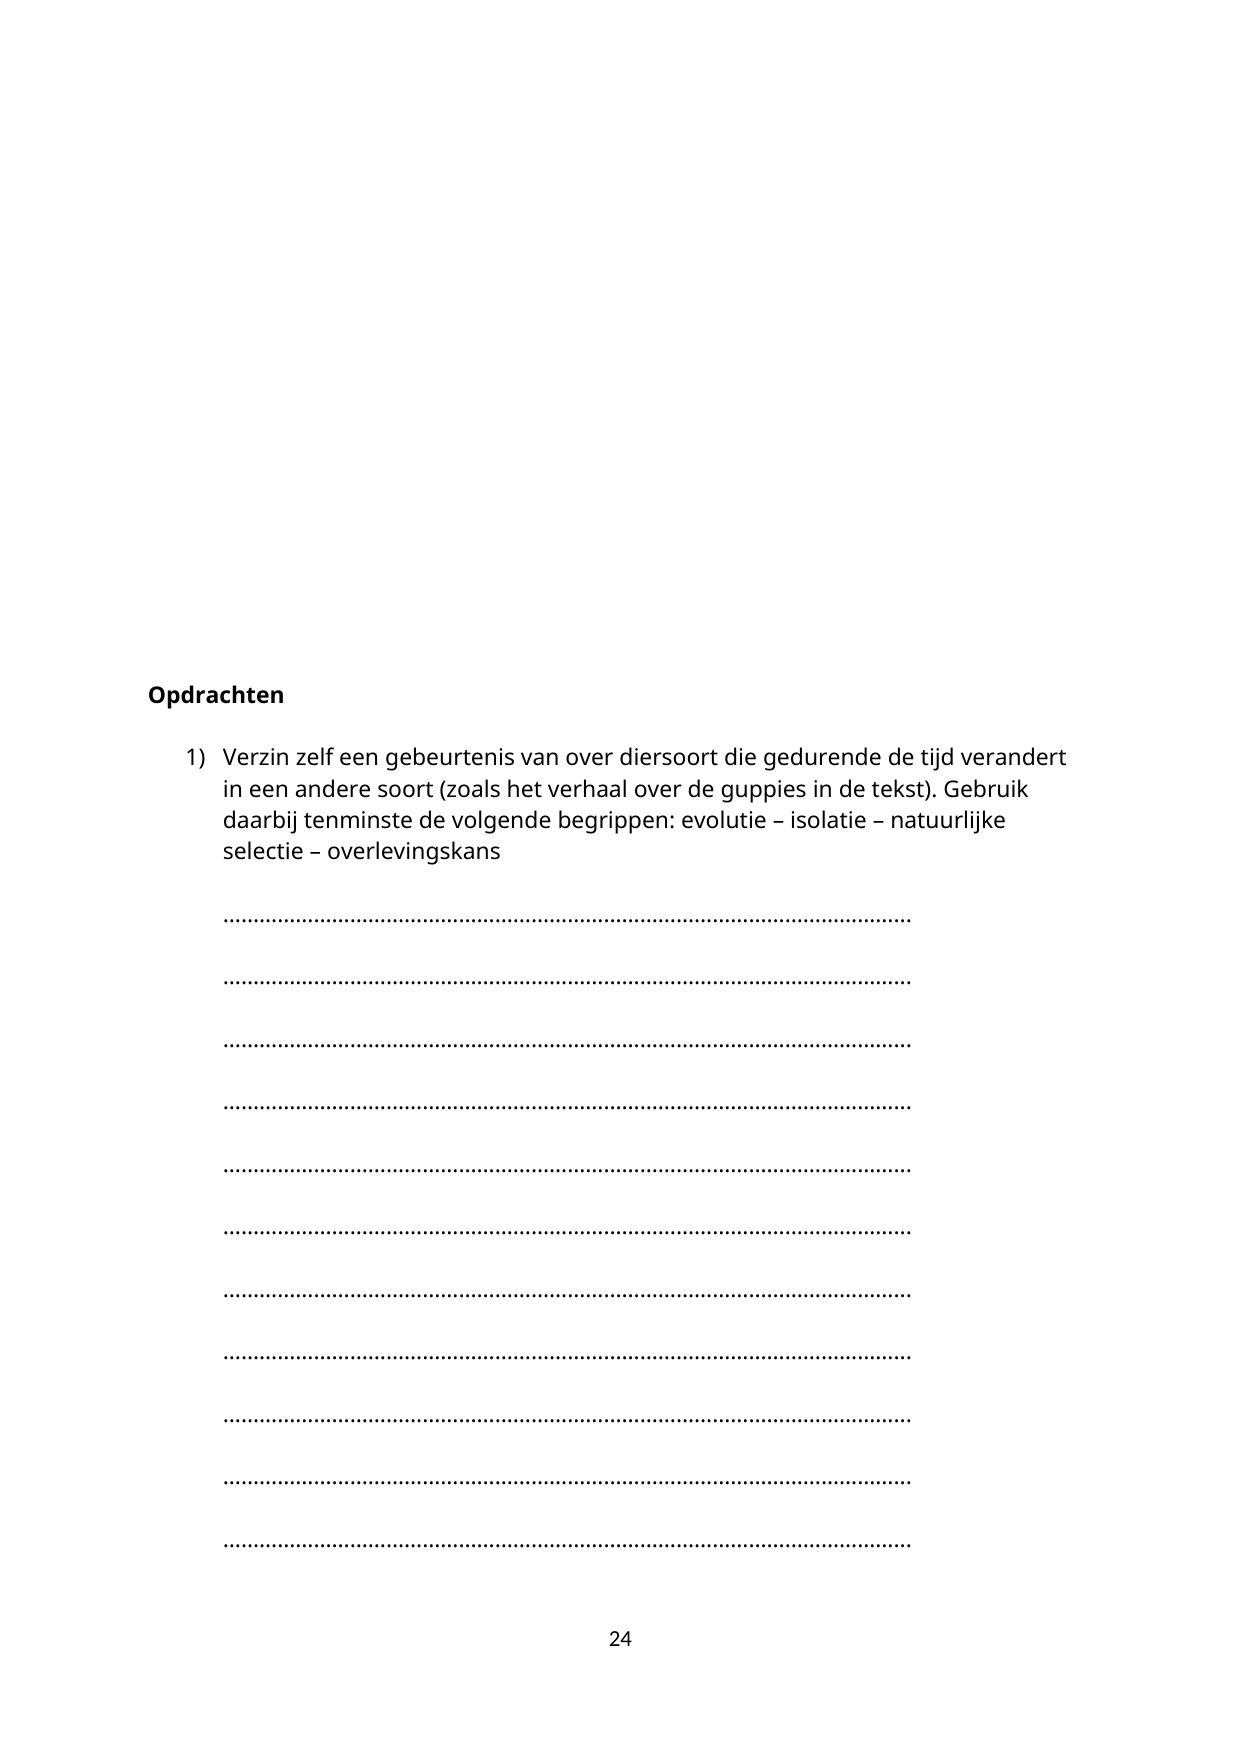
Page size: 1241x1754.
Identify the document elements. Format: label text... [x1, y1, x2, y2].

text …………………………………………………………………………………………………... [223, 898, 1093, 929]
text …………………………………………………………………………………………………... [223, 960, 1093, 991]
text …………………………………………………………………………………………………... [223, 1210, 1093, 1241]
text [223, 1398, 1093, 1429]
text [223, 1335, 1093, 1366]
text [223, 1460, 1093, 1491]
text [223, 1523, 1093, 1554]
text Opdrachten [148, 679, 1093, 710]
text …………………………………………………………………………………………………... [223, 1273, 1093, 1304]
text …………………………………………………………………………………………………... [223, 1085, 1093, 1116]
list Verzin zelf een gebeurtenis van over diersoort die gedurende de tijd verandert in een andere soort (zoals het verhaal over de guppies in de tekst). Gebruik daarbij tenminste de volgende begrippen: evolutie – isolatie – natuurlijke selectie – overlevingskans [185, 741, 1093, 866]
text …………………………………………………………………………………………………... [223, 1023, 1093, 1054]
text …………………………………………………………………………………………………... [223, 1148, 1093, 1179]
